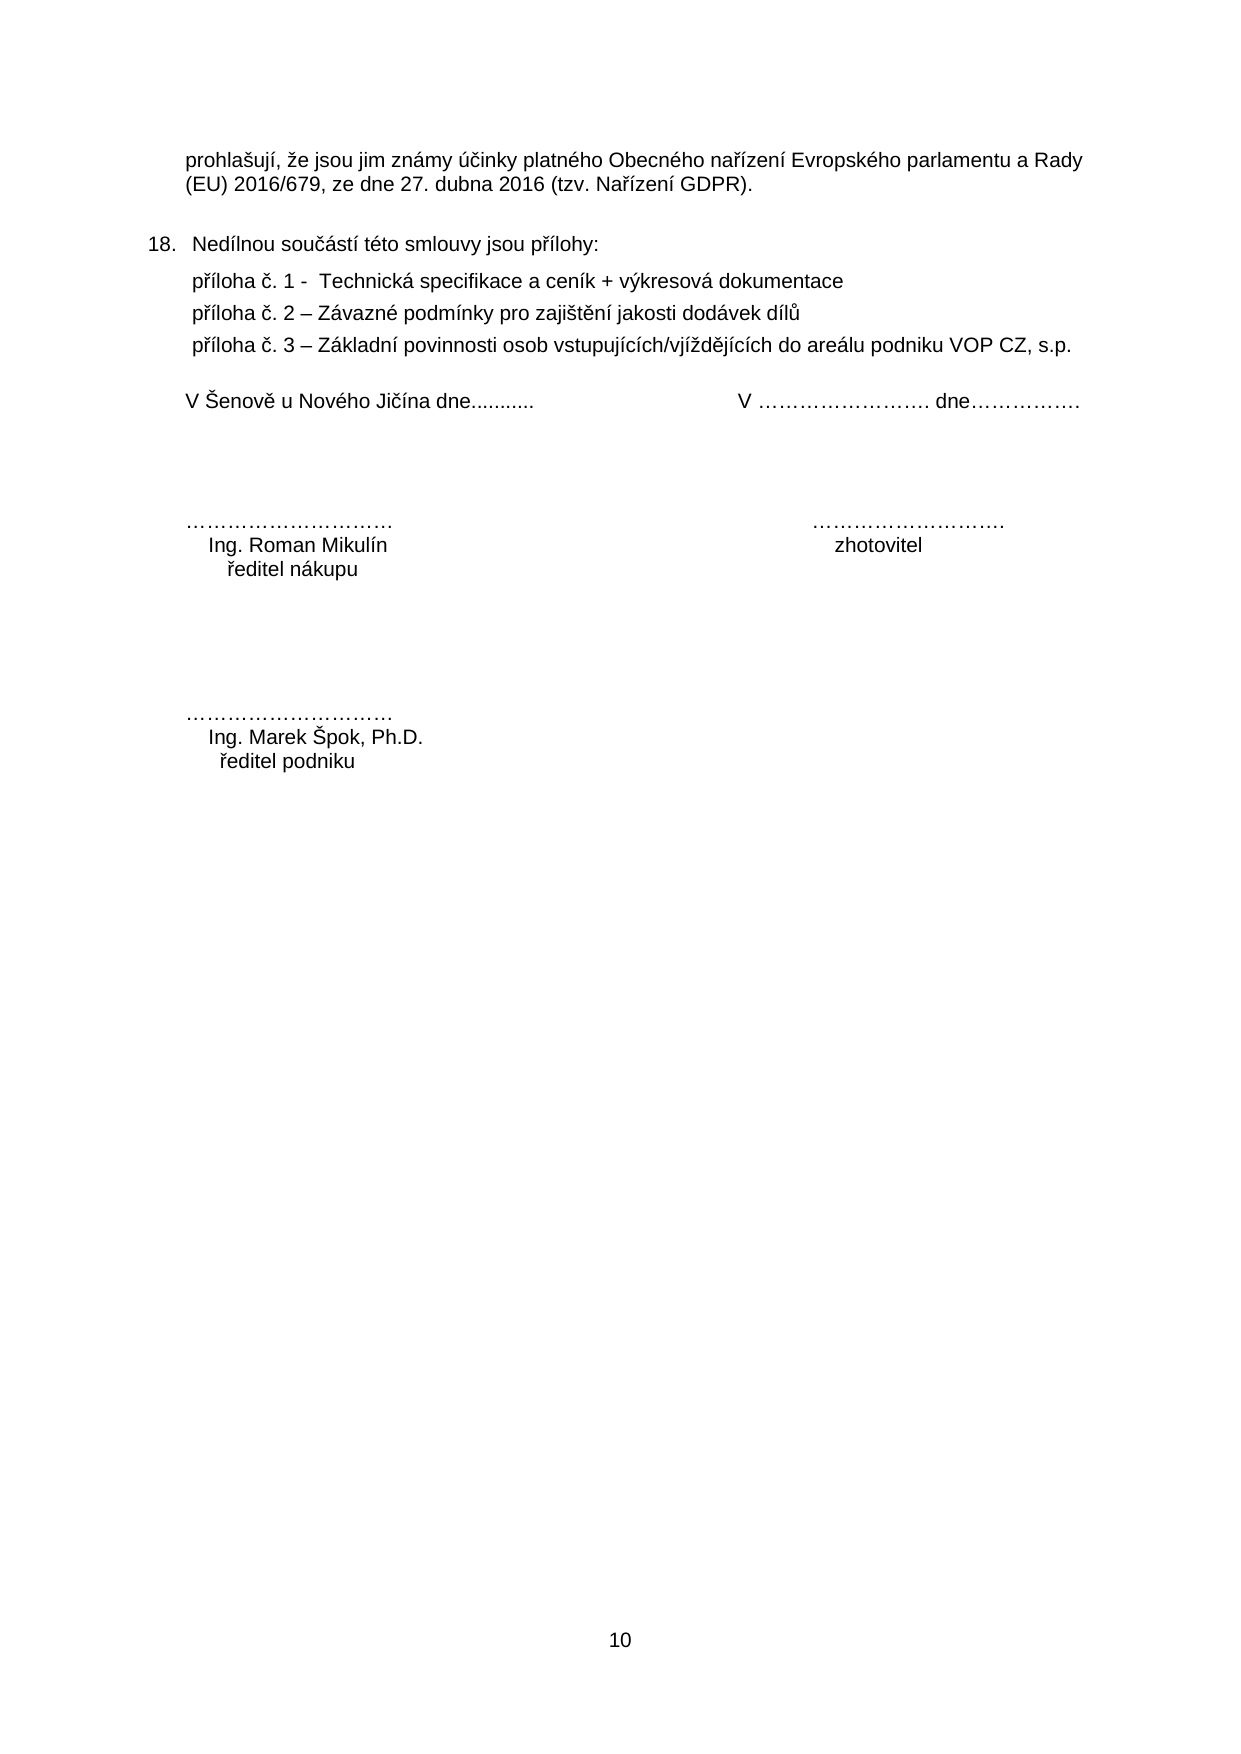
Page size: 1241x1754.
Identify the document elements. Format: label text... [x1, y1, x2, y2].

text ředitel podniku [185, 749, 1093, 773]
text příloha č. 3 – Základní povinnosti osob vstupujících/vjíždějících do areálu podniku VOP CZ, s.p. [192, 333, 1093, 357]
text Ing. Roman Mikulín zhotovitel [185, 533, 1093, 557]
text příloha č. 1 - Technická specifikace a ceník + výkresová dokumentace [192, 268, 1093, 292]
list Nedílnou součástí této smlouvy jsou přílohy: [148, 232, 1093, 256]
text Ing. Marek Špok, Ph.D. [185, 725, 1093, 749]
text ………………………… ………………………. [185, 509, 1093, 533]
text příloha č. 2 – Závazné podmínky pro zajištění jakosti dodávek dílů [192, 301, 1093, 325]
text ………………………… [185, 701, 1093, 725]
text V Šenově u Nového Jičína dne........... V ……………………. dne……………. [185, 389, 1093, 413]
text ředitel nákupu [185, 557, 1093, 605]
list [148, 148, 1093, 196]
